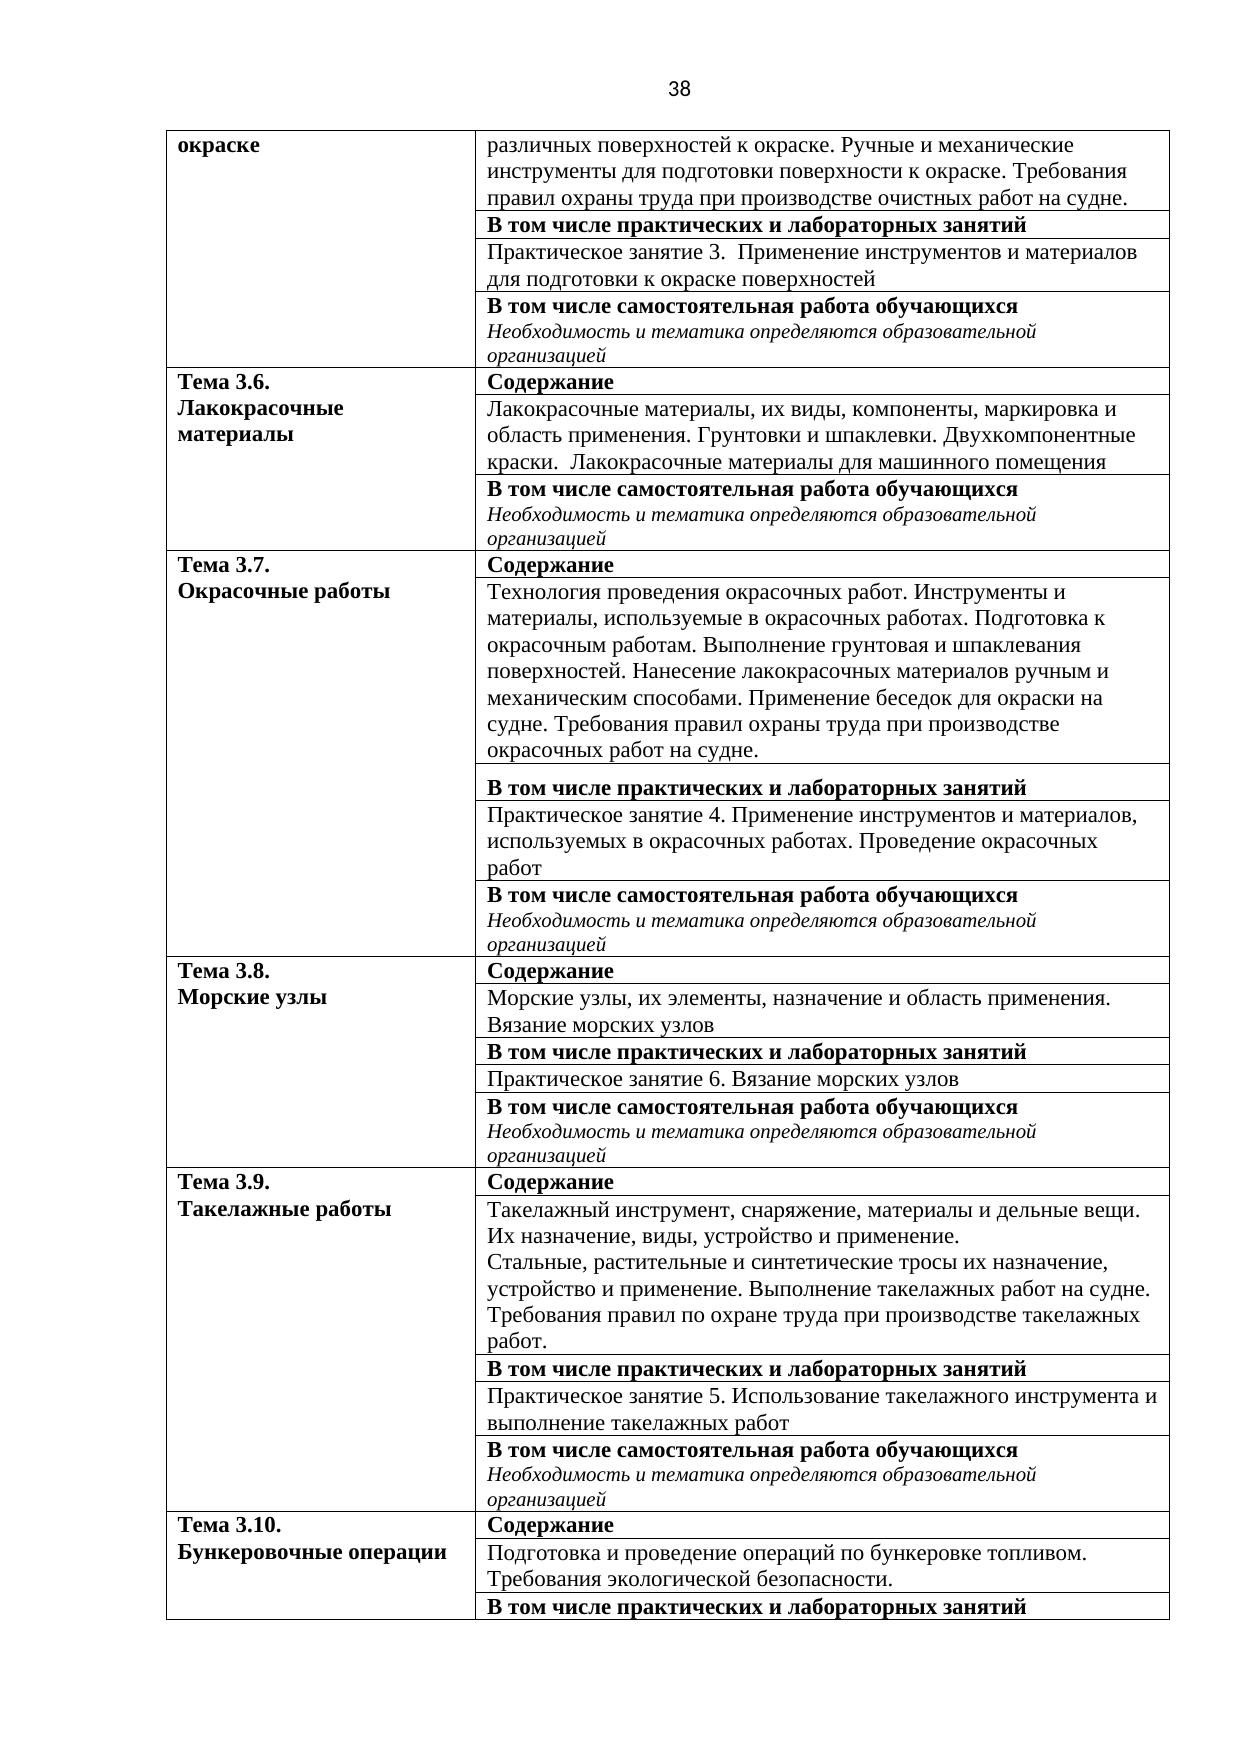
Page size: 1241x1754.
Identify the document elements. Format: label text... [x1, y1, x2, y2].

table_cell Практическое занятие 4. Применение инструментов и материалов, используемых в окрасочных работах. Проведение окрасочных работ [476, 801, 1169, 880]
table_cell Практическое занятие 6. Вязание морских узлов [476, 1065, 1169, 1092]
table_cell Практическое занятие 5. Использование такелажного инструмента и выполнение такелажных работ [476, 1382, 1169, 1435]
table_cell В том числе самостоятельная работа обучающихся Необходимость и тематика определяются образовательной организацией [476, 475, 1169, 550]
table_cell В том числе практических и лабораторных занятий [476, 764, 1169, 800]
table_cell Тема 3.6. Лакокрасочные материалы [167, 368, 475, 550]
table_cell В том числе практических и лабораторных занятий [476, 1038, 1169, 1064]
table_cell В том числе самостоятельная работа обучающихся Необходимость и тематика определяются образовательной организацией [476, 1436, 1169, 1511]
table_cell В том числе самостоятельная работа обучающихся Необходимость и тематика определяются образовательной организацией [476, 292, 1169, 367]
table_cell Тема 3.9. Такелажные работы [167, 1168, 475, 1511]
table_cell Содержание [476, 957, 1169, 983]
table_cell Морские узлы, их элементы, назначение и область применения. Вязание морских узлов [476, 984, 1169, 1037]
table_cell Содержание [476, 1168, 1169, 1195]
table_cell Тема 3.7. Окрасочные работы [167, 551, 475, 956]
table_cell В том числе практических и лабораторных занятий [476, 1593, 1169, 1619]
table_cell В том числе практических и лабораторных занятий [476, 1355, 1169, 1381]
table_cell Подготовка и проведение операций по бункеровке топливом. Требования экологической безопасности. [476, 1539, 1169, 1592]
table_cell В том числе самостоятельная работа обучающихся Необходимость и тематика определяются образовательной организацией [476, 1093, 1169, 1167]
table_cell В том числе самостоятельная работа обучающихся Необходимость и тематика определяются образовательной организацией [476, 881, 1169, 956]
table_cell Содержание [476, 551, 1169, 577]
table_cell Лакокрасочные материалы, их виды, компоненты, маркировка и область применения. Грунтовки и шпаклевки. Двухкомпонентные краски. Лакокрасочные материалы для машинного помещения [476, 395, 1169, 474]
table_cell Содержание [476, 1512, 1169, 1538]
table_cell Такелажный инструмент, снаряжение, материалы и дельные вещи. Их назначение, виды, устройство и применение. Стальные, растительные и синтетические тросы их назначение, устройство и применение. Выполнение такелажных работ на судне. Требования правил по охране труда при производстве такелажных работ. [476, 1196, 1169, 1354]
table_cell Содержание [476, 368, 1169, 394]
table_cell Технология проведения окрасочных работ. Инструменты и материалы, используемые в окрасочных работах. Подготовка к окрасочным работам. Выполнение грунтовая и шпаклевания поверхностей. Нанесение лакокрасочных материалов ручным и механическим способами. Применение беседок для окраски на судне. Требования правил охраны труда при производстве окрасочных работ на судне. [476, 578, 1169, 763]
table_cell Тема 3.8. Морские узлы [167, 957, 475, 1167]
table_cell Практическое занятие 3. Применение инструментов и материалов для подготовки к окраске поверхностей [476, 239, 1169, 291]
table_cell Тема 3.10. Бункеровочные операции [167, 1512, 475, 1619]
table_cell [476, 131, 1169, 210]
table_cell В том числе практических и лабораторных занятий [476, 211, 1169, 237]
